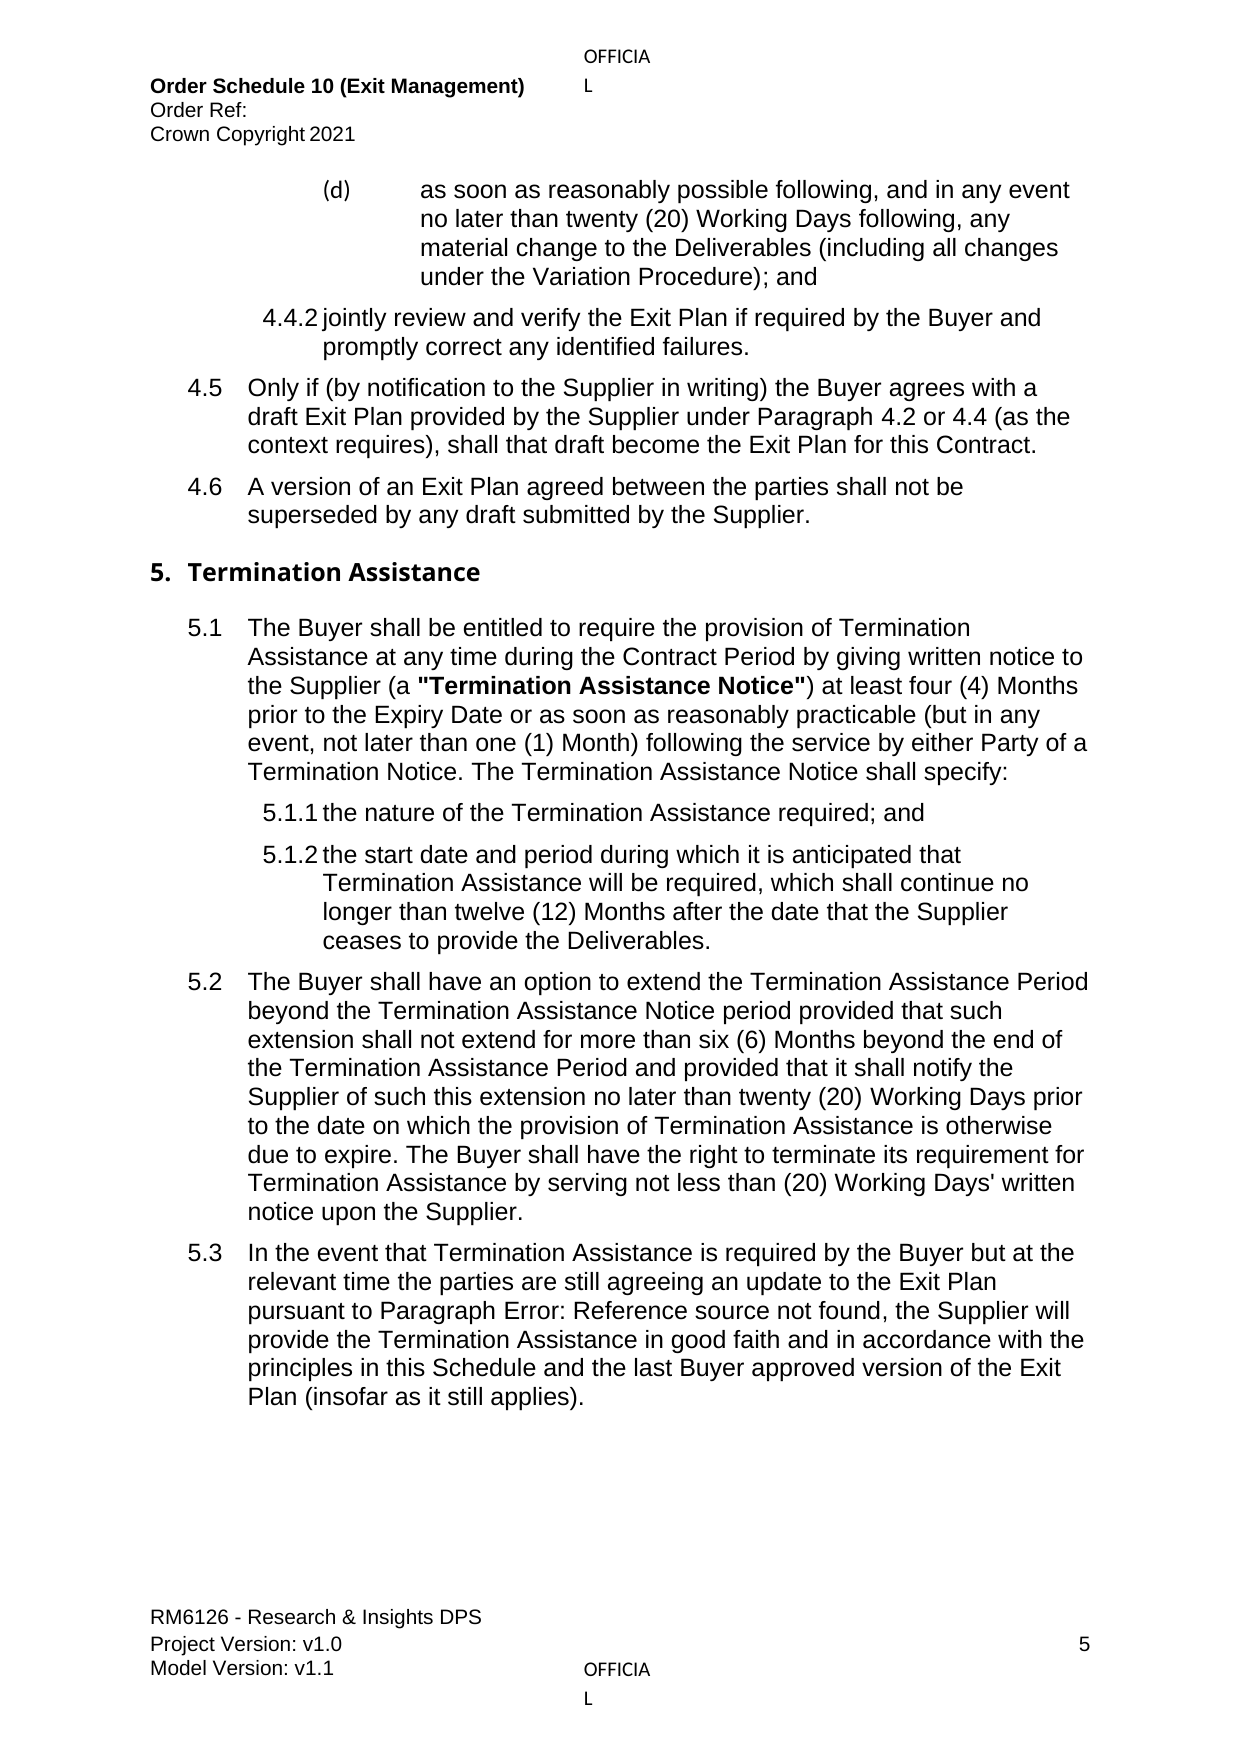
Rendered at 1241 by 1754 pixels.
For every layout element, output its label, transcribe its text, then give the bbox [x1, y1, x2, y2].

text A version of an Exit Plan agreed between the parties shall not be superseded by any draft submitted by the Supplier. [187, 472, 1090, 529]
text the start date and period during which it is anticipated that Termination Assistance will be required, which shall continue no longer than twelve (12) Months after the date that the Supplier ceases to provide the Deliverables. [262, 839, 1090, 954]
text The Buyer shall have an option to extend the Termination Assistance Period beyond the Termination Assistance Notice period provided that such extension shall not extend for more than six (6) Months beyond the end of the Termination Assistance Period and provided that it shall notify the Supplier of such this extension no later than twenty (20) Working Days prior to the date on which the provision of Termination Assistance is otherwise due to expire. The Buyer shall have the right to terminate its requirement for Termination Assistance by serving not less than (20) Working Days' written notice upon the Supplier. [187, 967, 1090, 1226]
text as soon as reasonably possible following, and in any event no later than twenty (20) Working Days following, any material change to the Deliverables (including all changes under the Variation Procedure); and [322, 174, 1090, 291]
text jointly review and verify the Exit Plan if required by the Buyer and promptly correct any identified failures. [262, 303, 1090, 361]
subtitle Termination Assistance [150, 554, 1090, 588]
text the nature of the Termination Assistance required; and [262, 798, 1090, 827]
text The Buyer shall be entitled to require the provision of Termination Assistance at any time during the Contract Period by giving written notice to the Supplier (a "Termination Assistance Notice") at least four (4) Months prior to the Expiry Date or as soon as reasonably practicable (but in any event, not later than one (1) Month) following the service by either Party of a Termination Notice. The Termination Assistance Notice shall specify: [187, 613, 1090, 786]
text Only if (by notification to the Supplier in writing) the Buyer agrees with a draft Exit Plan provided by the Supplier under Paragraph 4.2 or 4.4 (as the context requires), shall that draft become the Exit Plan for this Contract. [187, 373, 1090, 459]
